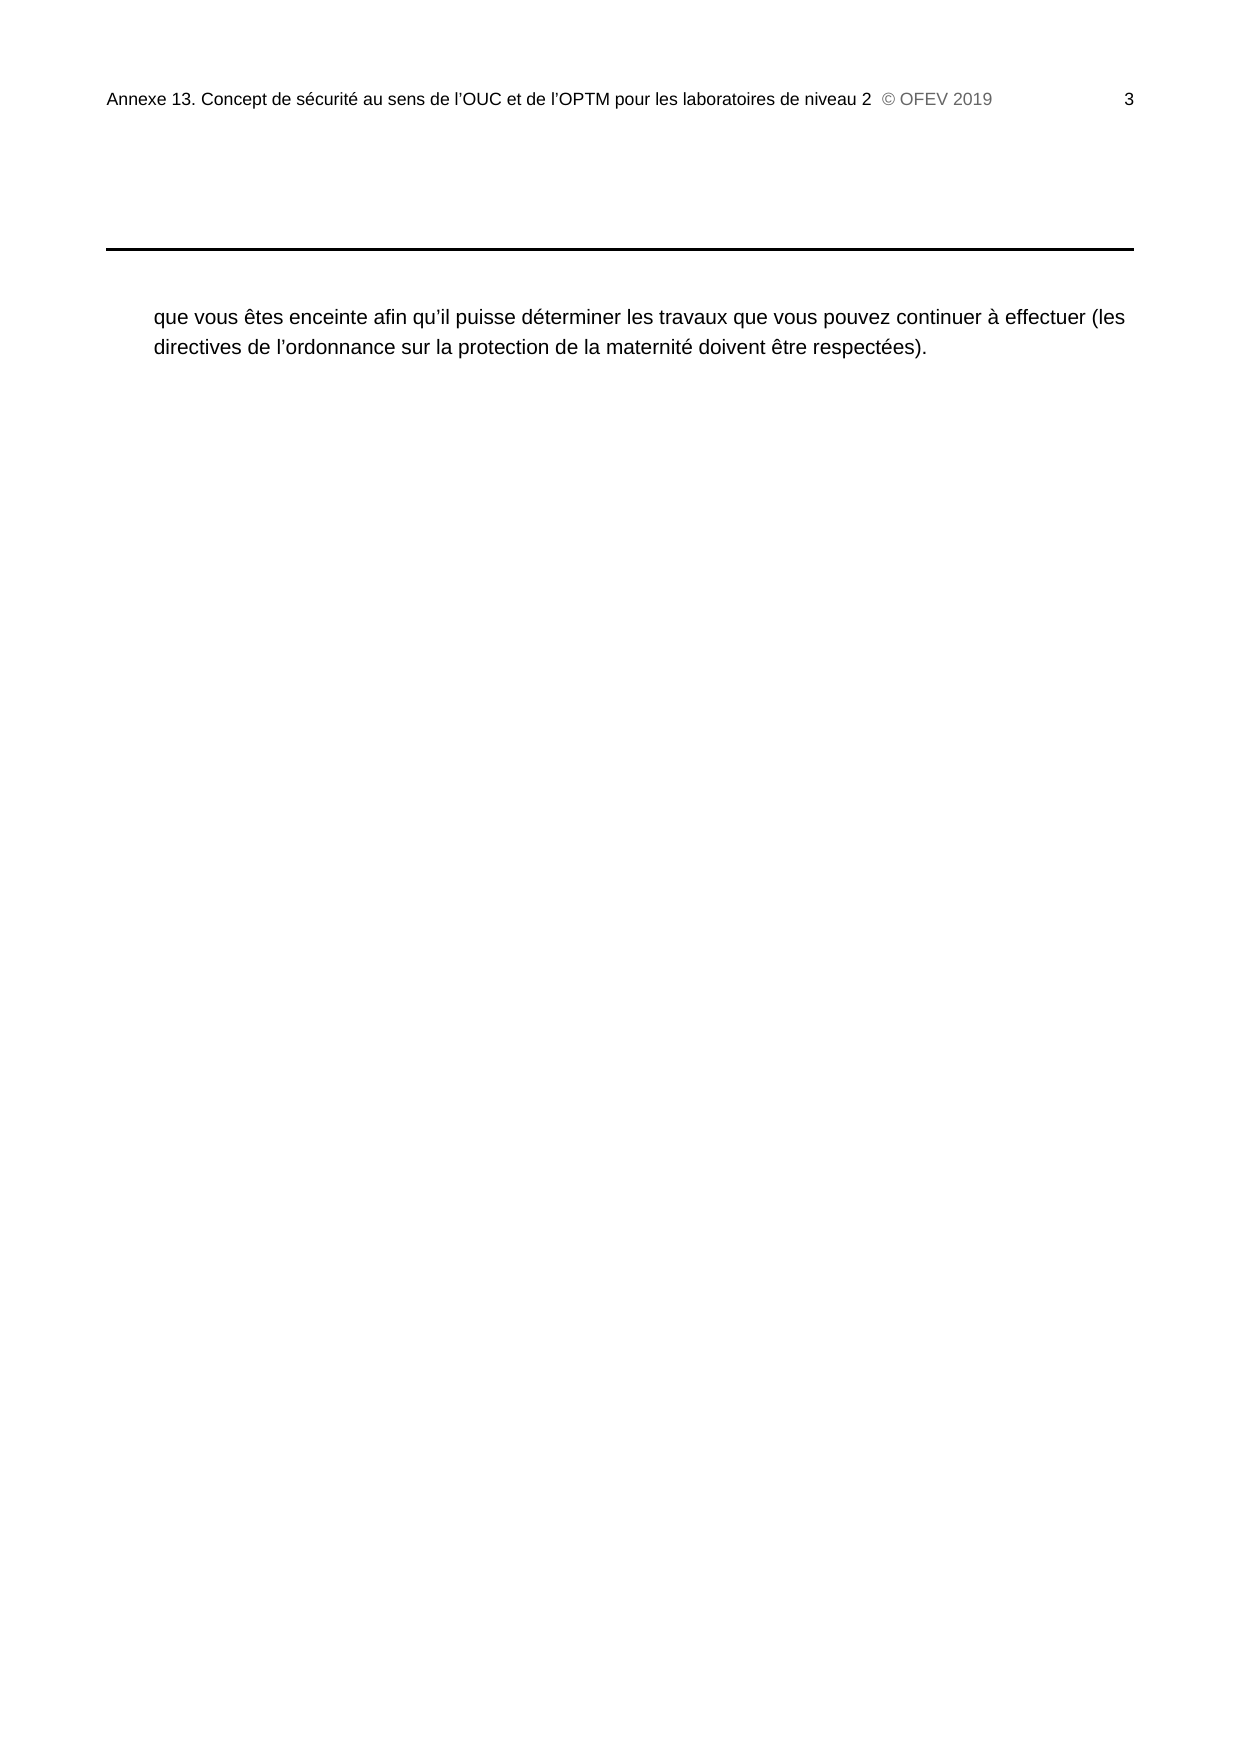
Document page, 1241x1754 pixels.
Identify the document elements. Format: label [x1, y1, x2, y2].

list [106, 301, 1134, 360]
